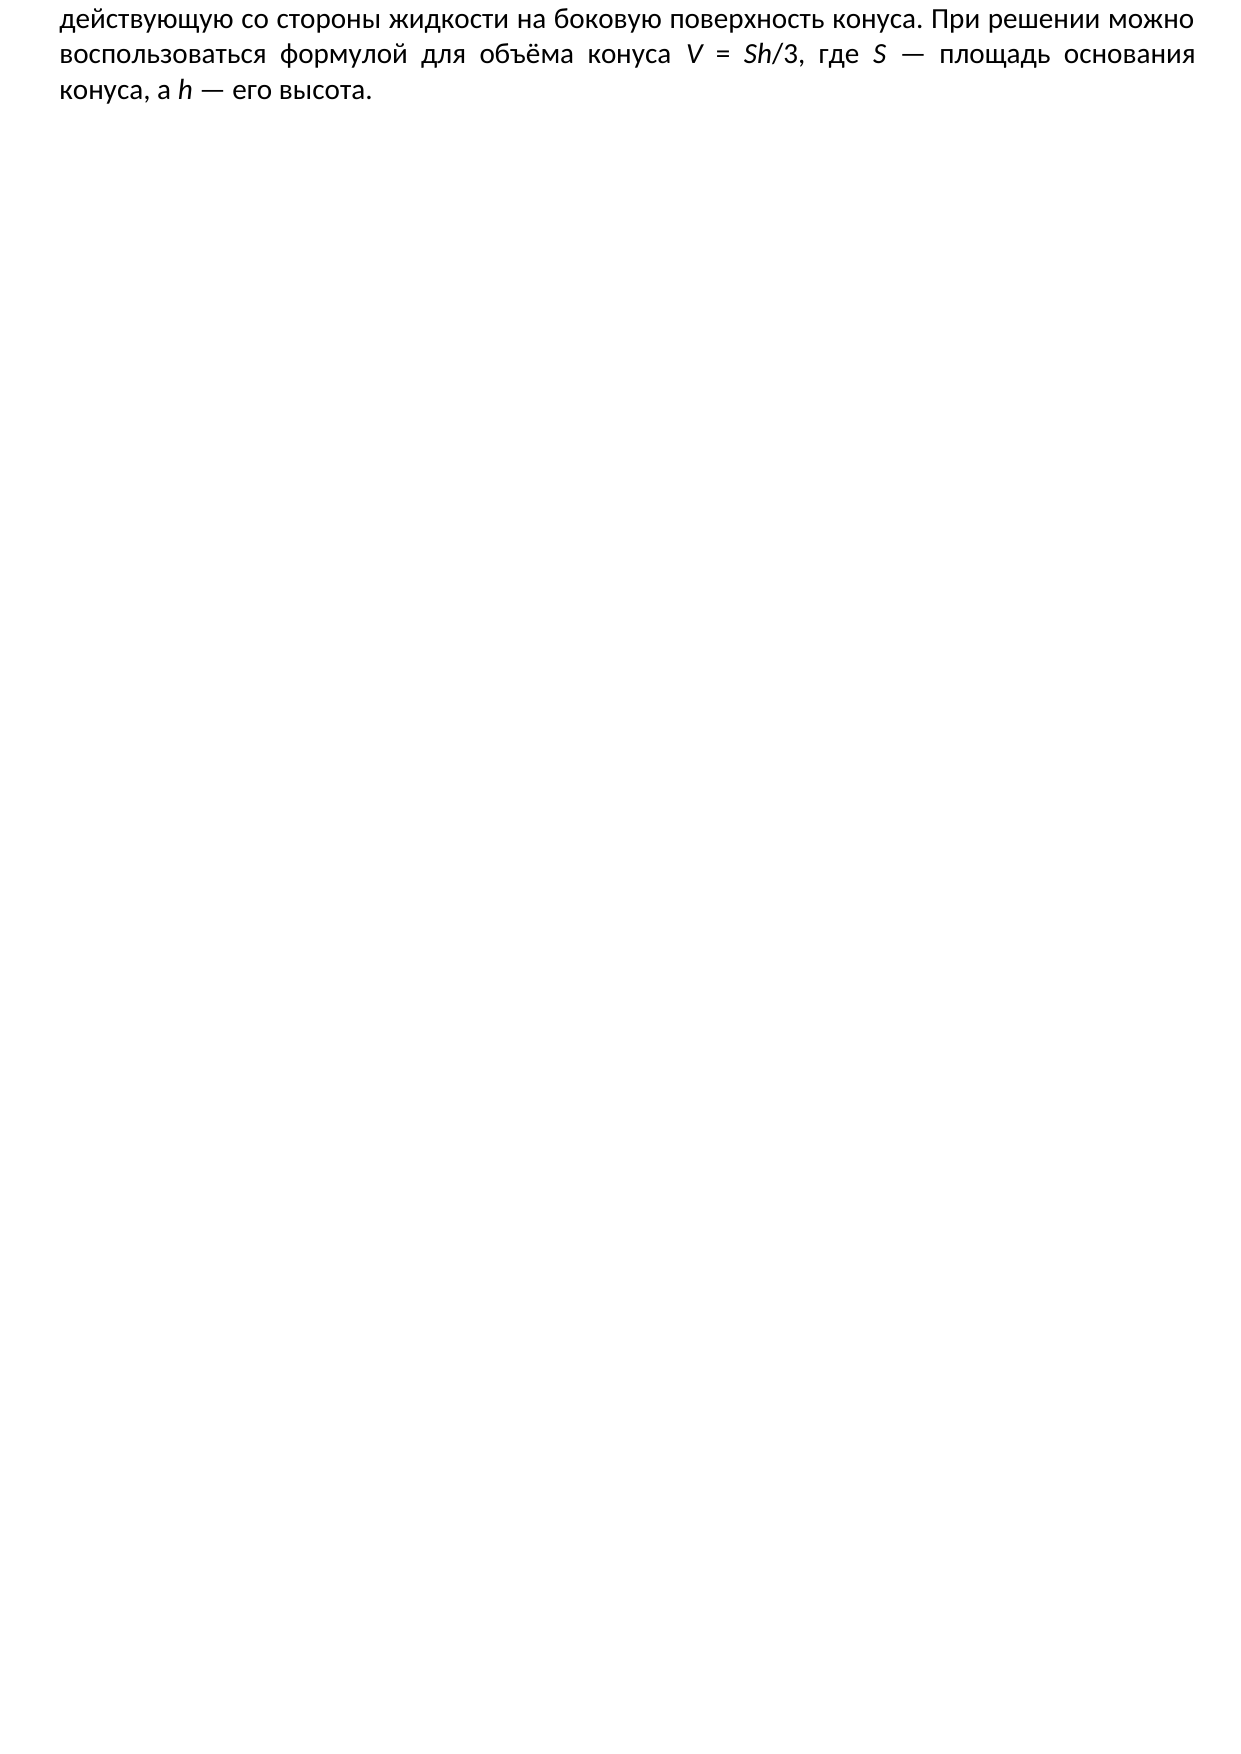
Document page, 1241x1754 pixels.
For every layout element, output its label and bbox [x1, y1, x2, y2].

text [44, 0, 1196, 107]
